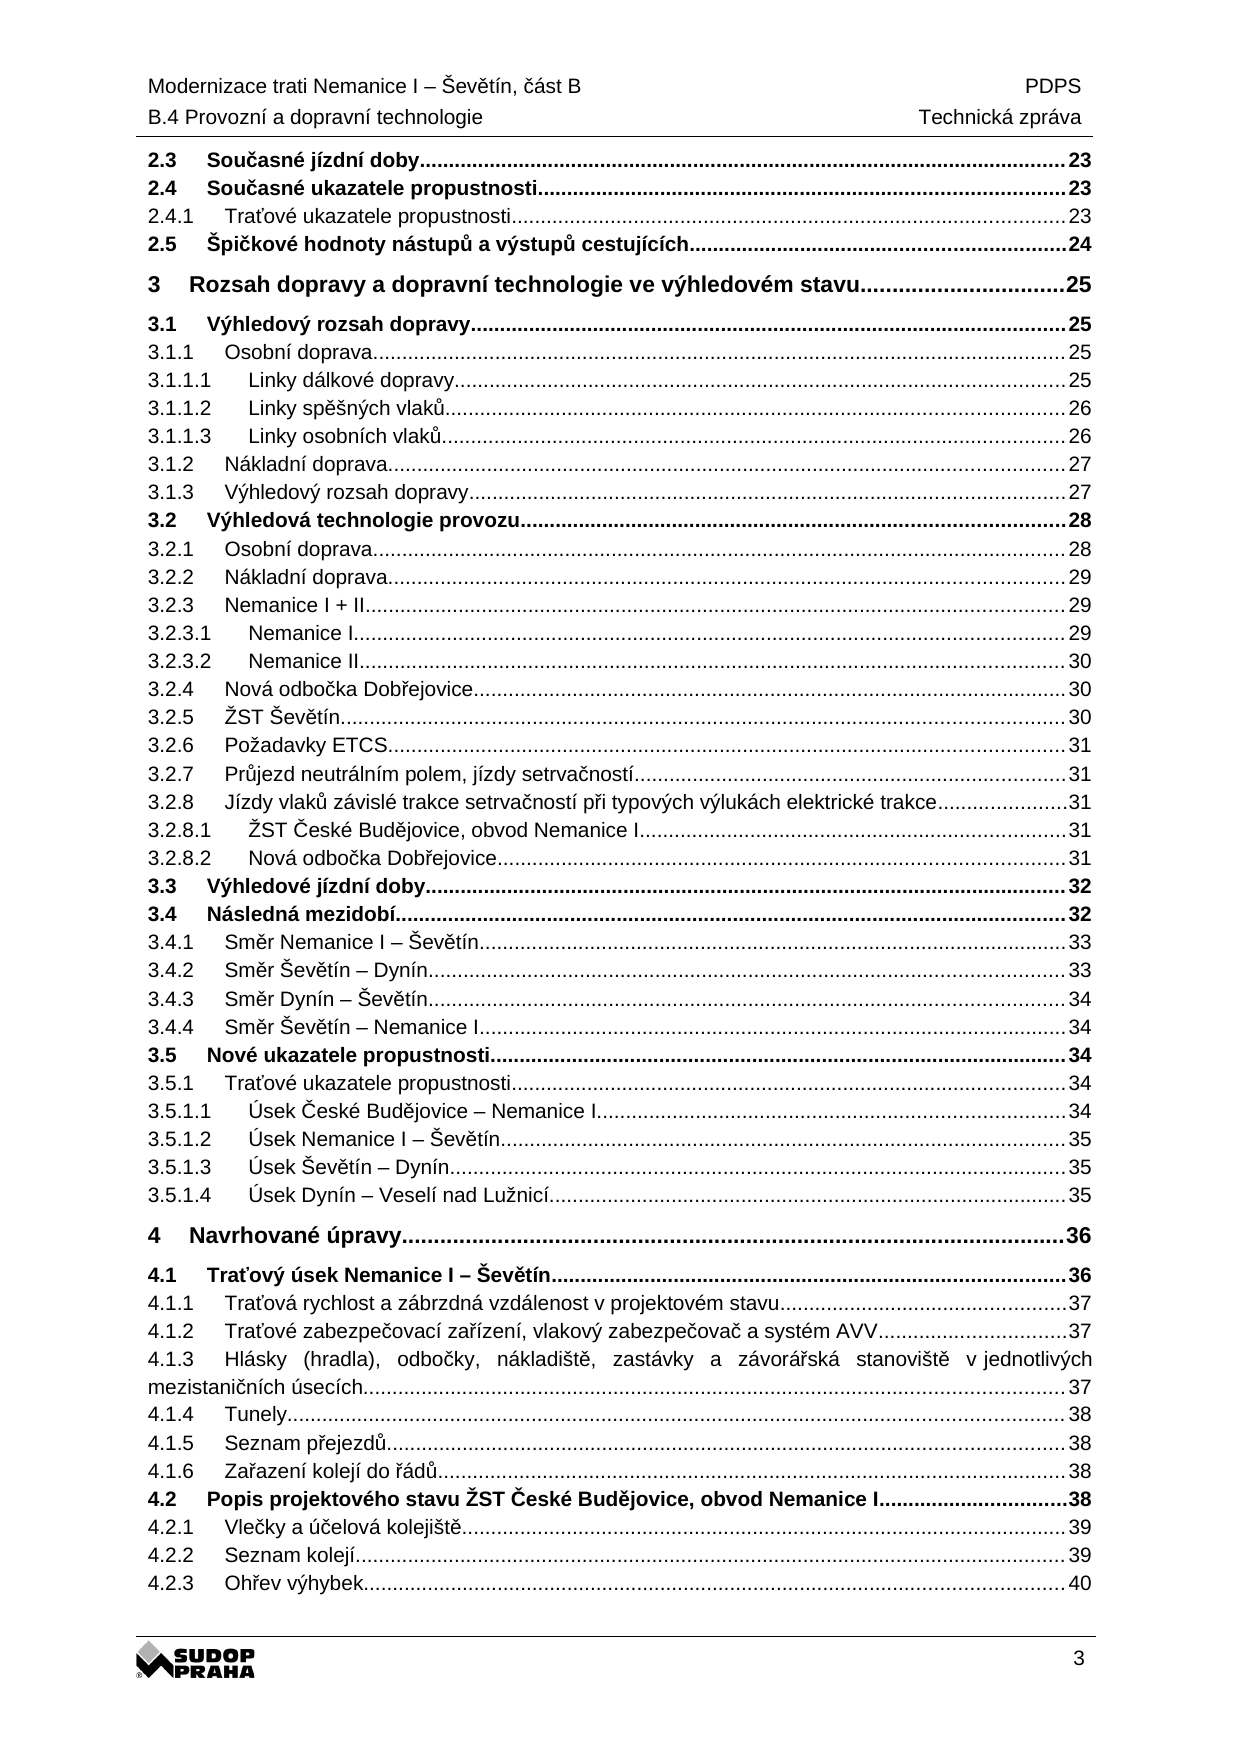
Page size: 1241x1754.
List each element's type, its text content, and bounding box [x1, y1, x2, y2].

text 3.2 Výhledová technologie provozu 28 [148, 508, 1093, 532]
text 4.1.5 Seznam přejezdů 38 [148, 1430, 1093, 1454]
text 3.3 Výhledové jízdní doby 32 [148, 874, 1093, 898]
text 3.1.1.2 Linky spěšných vlaků 26 [148, 396, 1093, 420]
text 3.5.1.3 Úsek Ševětín – Dynín 35 [148, 1155, 1093, 1179]
text 4.2.2 Seznam kolejí 39 [148, 1543, 1093, 1567]
text 3.1 Výhledový rozsah dopravy 25 [148, 311, 1093, 335]
text 4.1.4 Tunely 38 [148, 1402, 1093, 1426]
text 4.2 Popis projektového stavu ŽST České Budějovice, obvod Nemanice I 38 [148, 1487, 1093, 1511]
text 3.4.1 Směr Nemanice I – Ševětín 33 [148, 930, 1093, 954]
text 3.1.1.1 Linky dálkové dopravy 25 [148, 368, 1093, 392]
text 3.4.4 Směr Ševětín – Nemanice I 34 [148, 1014, 1093, 1038]
text 3.2.3.1 Nemanice I 29 [148, 621, 1093, 645]
text 3.1.1.3 Linky osobních vlaků 26 [148, 424, 1093, 448]
text 3.2.3 Nemanice I + II 29 [148, 593, 1093, 617]
text 4.1.2 Traťové zabezpečovací zařízení, vlakový zabezpečovač a systém AVV 37 [148, 1319, 1093, 1343]
text 3.2.2 Nákladní doprava 29 [148, 564, 1093, 588]
text 4.2.3 Ohřev výhybek 40 [148, 1571, 1093, 1595]
text 3.2.8.2 Nová odbočka Dobřejovice 31 [148, 846, 1093, 870]
text 3.4.3 Směr Dynín – Ševětín 34 [148, 986, 1093, 1010]
text 3 Rozsah dopravy a dopravní technologie ve výhledovém stavu 25 [148, 271, 1093, 297]
text 3.2.4 Nová odbočka Dobřejovice 30 [148, 677, 1093, 701]
text 3.2.8.1 ŽST České Budějovice, obvod Nemanice I 31 [148, 818, 1093, 842]
text 4.1.3 Hlásky (hradla), odbočky, nákladiště, zastávky a závorářská stanoviště v jednotlivých mezistaničních úsecích 37 [148, 1347, 1093, 1399]
text 3.1.3 Výhledový rozsah dopravy 27 [148, 480, 1093, 504]
text 2.4.1 Traťové ukazatele propustnosti 23 [148, 204, 1093, 228]
text 3.2.7 Průjezd neutrálním polem, jízdy setrvačností 31 [148, 761, 1093, 785]
text 3.5 Nové ukazatele propustnosti 34 [148, 1043, 1093, 1067]
text 2.5 Špičkové hodnoty nástupů a výstupů cestujících 24 [148, 232, 1093, 256]
text 4 Navrhované úpravy 36 [148, 1222, 1093, 1248]
text 2.4 Současné ukazatele propustnosti 23 [148, 176, 1093, 200]
text 3.2.1 Osobní doprava 28 [148, 536, 1093, 560]
text 3.4 Následná mezidobí 32 [148, 902, 1093, 926]
text 3.5.1.1 Úsek České Budějovice – Nemanice I 34 [148, 1099, 1093, 1123]
text 4.1.1 Traťová rychlost a zábrzdná vzdálenost v projektovém stavu 37 [148, 1291, 1093, 1315]
text 3.5.1.2 Úsek Nemanice I – Ševětín 35 [148, 1127, 1093, 1151]
text 3.2.8 Jízdy vlaků závislé trakce setrvačností při typových výlukách elektrické trakce 31 [148, 789, 1093, 813]
text 4.1 Traťový úsek Nemanice I – Ševětín 36 [148, 1263, 1093, 1287]
text 3.4.2 Směr Ševětín – Dynín 33 [148, 958, 1093, 982]
text 3.5.1 Traťové ukazatele propustnosti 34 [148, 1071, 1093, 1095]
text 3.5.1.4 Úsek Dynín – Veselí nad Lužnicí 35 [148, 1183, 1093, 1207]
text 4.2.1 Vlečky a účelová kolejiště 39 [148, 1515, 1093, 1539]
text 3.2.5 ŽST Ševětín 30 [148, 705, 1093, 729]
text 4.1.6 Zařazení kolejí do řádů 38 [148, 1458, 1093, 1482]
text 3.2.6 Požadavky ETCS 31 [148, 733, 1093, 757]
text 3.1.1 Osobní doprava 25 [148, 339, 1093, 363]
text 2.3 Současné jízdní doby 23 [148, 148, 1093, 172]
picture [136, 1640, 255, 1678]
text 3.1.2 Nákladní doprava 27 [148, 452, 1093, 476]
text 3.2.3.2 Nemanice II 30 [148, 649, 1093, 673]
